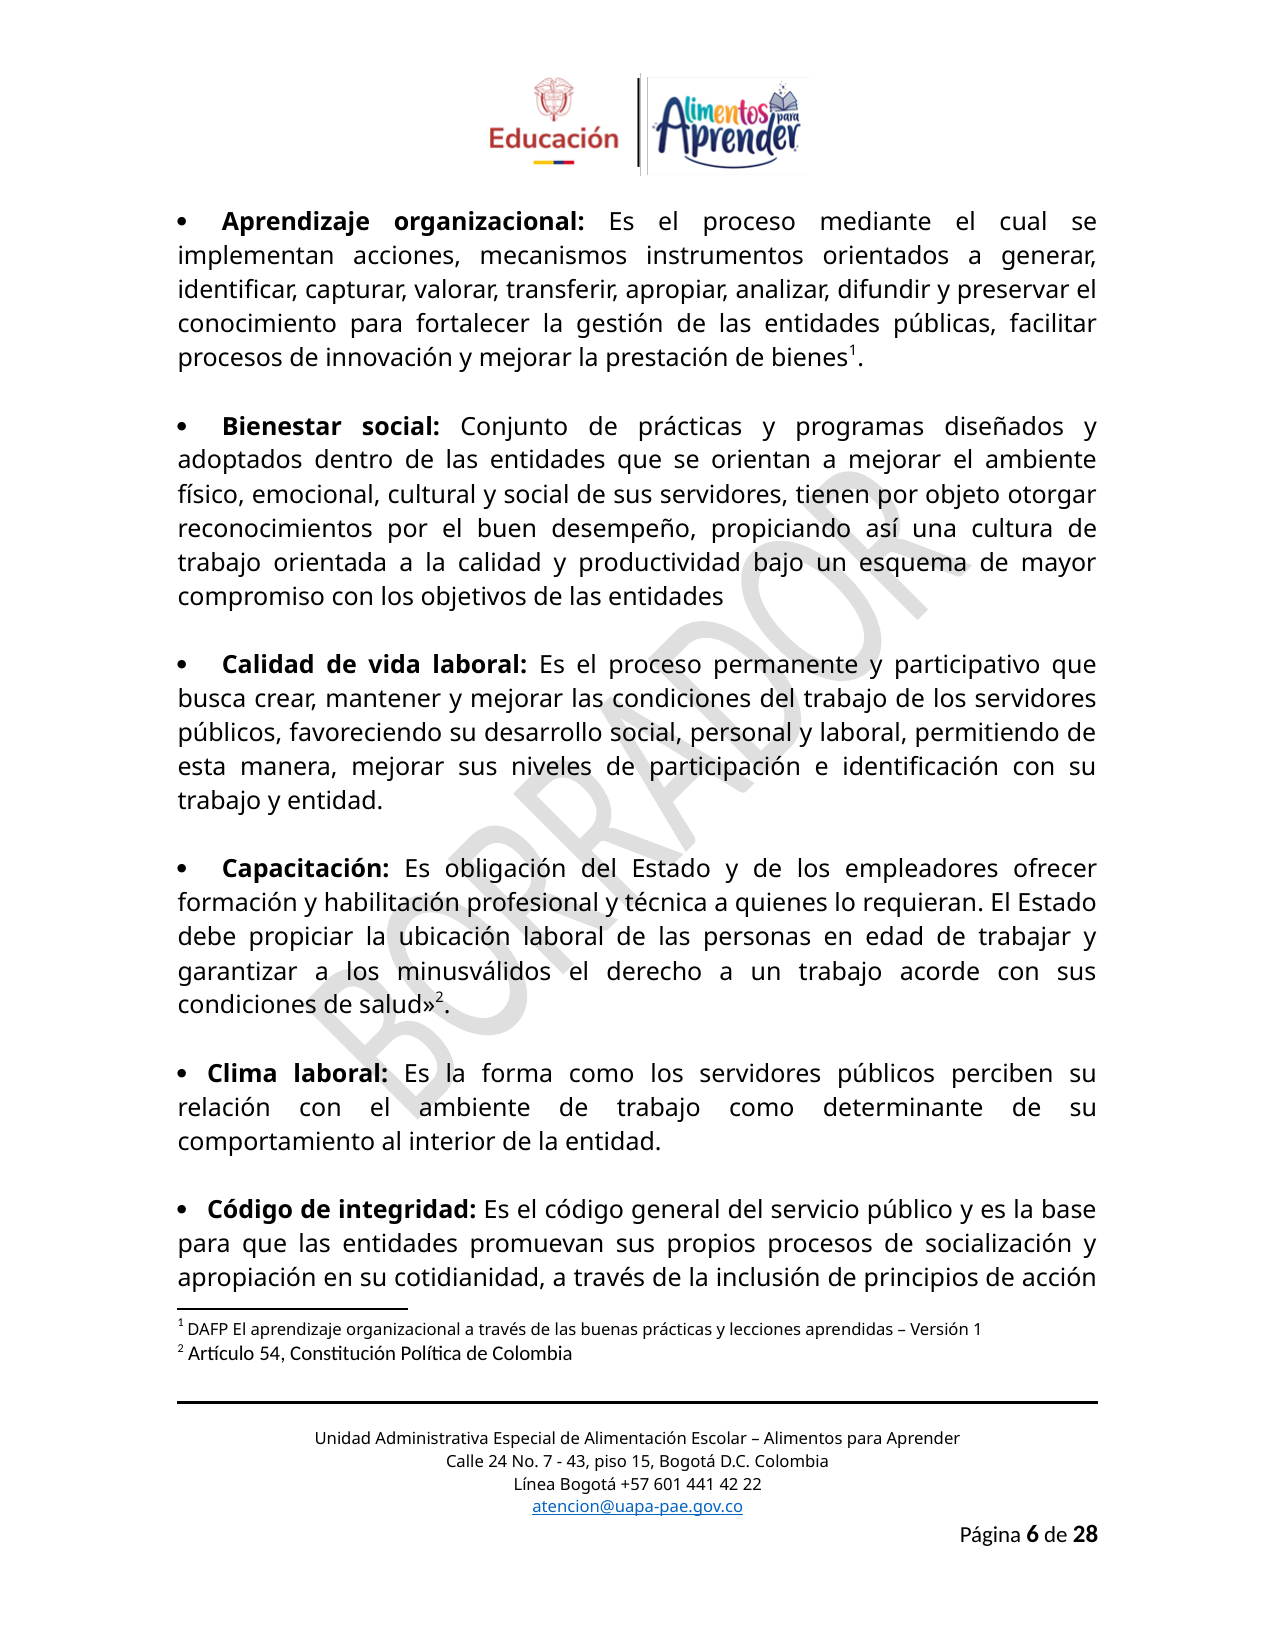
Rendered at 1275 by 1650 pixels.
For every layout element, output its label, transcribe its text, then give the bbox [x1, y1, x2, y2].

picture [465, 73, 810, 176]
list Bienestar social: Conjunto de prácticas y programas diseñados y adoptados dentro de las entidades que se orientan a mejorar el ambiente físico, emocional, cultural y social de sus servidores, tienen por objeto otorgar reconocimientos por el buen desempeño, propiciando así una cultura de trabajo orientada a la calidad y productividad bajo un esquema de mayor compromiso con los objetivos de las entidades [177, 408, 1098, 612]
list Aprendizaje organizacional: Es el proceso mediante el cual se implementan acciones, mecanismos instrumentos orientados a generar, identificar, capturar, valorar, transferir, apropiar, analizar, difundir y preservar el conocimiento para fortalecer la gestión de las entidades públicas, facilitar procesos de innovación y mejorar la prestación de bienes. [177, 204, 1098, 374]
list Clima laboral: Es la forma como los servidores públicos perciben su relación con el ambiente de trabajo como determinante de su comportamiento al interior de la entidad. [177, 1055, 1098, 1157]
list Capacitación: Es obligación del Estado y de los empleadores ofrecer formación y habilitación profesional y técnica a quienes lo requieran. El Estado debe propiciar la ubicación laboral de las personas en edad de trabajar y garantizar a los minusválidos el derecho a un trabajo acorde con sus condiciones de salud». [177, 851, 1098, 1021]
list Calidad de vida laboral: Es el proceso permanente y participativo que busca crear, mantener y mejorar las condiciones del trabajo de los servidores públicos, favoreciendo su desarrollo social, personal y laboral, permitiendo de esta manera, mejorar sus niveles de participación e identificación con su trabajo y entidad. [177, 647, 1098, 817]
